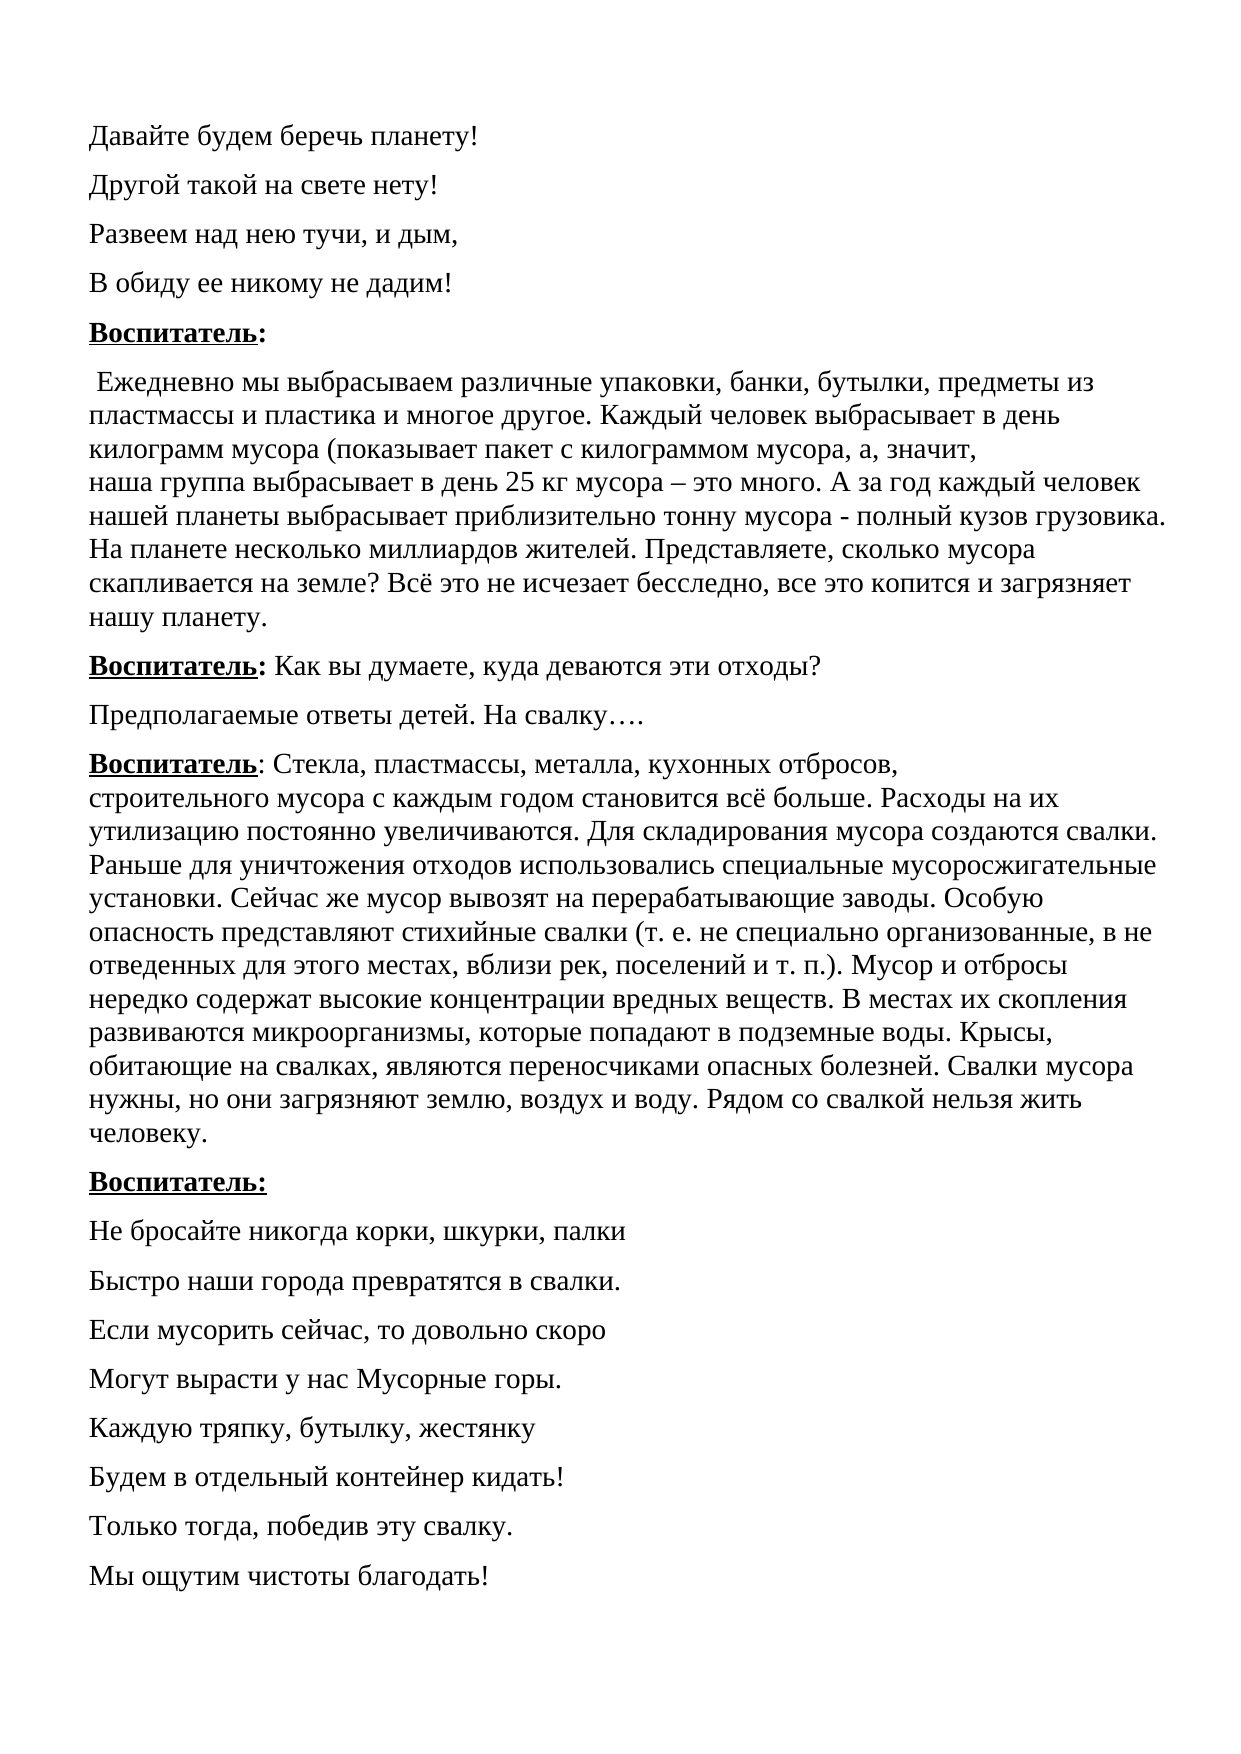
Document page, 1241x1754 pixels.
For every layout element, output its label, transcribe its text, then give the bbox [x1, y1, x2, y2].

text Давайте будем беречь планету! [89, 118, 1167, 152]
text Ежедневно мы выбрасываем различные упаковки, банки, бутылки, предметы из пластмассы и пластика и многое другое. Каждый человек выбрасывает в день килограмм мусора (показывает пакет с килограммом мусора, а, значит, наша группа выбрасывает в день 25 кг мусора – это много. А за год каждый человек нашей планеты выбрасывает приблизительно тонну мусора - полный кузов грузовика. На планете несколько миллиардов жителей. Представляете, сколько мусора скапливается на земле? Всё это не исчезает бесследно, все это копится и загрязняет нашу планету. [89, 364, 1167, 632]
text Развеем над нею тучи, и дым, [89, 216, 1167, 250]
text Мы ощутим чистоты благодать! [89, 1558, 1167, 1591]
text Другой такой на свете нету! [89, 167, 1167, 201]
text Воспитатель: [89, 1164, 1167, 1198]
text Могут вырасти у нас Мусорные горы. [89, 1361, 1167, 1394]
text Не бросайте никогда корки, шкурки, палки [89, 1213, 1167, 1247]
text Воспитатель: Как вы думаете, куда деваются эти отходы? [89, 648, 1167, 681]
text Каждую тряпку, бутылку, жестянку [89, 1410, 1167, 1444]
text Если мусорить сейчас, то довольно скоро [89, 1312, 1167, 1345]
text Воспитатель: [89, 315, 1167, 348]
text Только тогда, победив эту свалку. [89, 1508, 1167, 1542]
text В обиду ее никому не дадим! [89, 266, 1167, 299]
text Будем в отдельный контейнер кидать! [89, 1459, 1167, 1493]
text Предполагаемые ответы детей. На свалку…. [89, 697, 1167, 731]
text Воспитатель: Стекла, пластмассы, металла, кухонных отбросов, строительного мусора с каждым годом становится всё больше. Расходы на их утилизацию постоянно увеличиваются. Для складирования мусора создаются свалки. Раньше для уничтожения отходов использовались специальные мусоросжигательные установки. Сейчас же мусор вывозят на перерабатывающие заводы. Особую опасность представляют стихийные свалки (т. е. не специально организованные, в не отведенных для этого местах, вблизи рек, поселений и т. п.). Мусор и отбросы нередко содержат высокие концентрации вредных веществ. В местах их скопления развиваются микроорганизмы, которые попадают в подземные воды. Крысы, обитающие на свалках, являются переносчиками опасных болезней. Свалки мусора нужны, но они загрязняют землю, воздух и воду. Рядом со свалкой нельзя жить человеку. [89, 746, 1167, 1149]
text Быстро наши города превратятся в свалки. [89, 1263, 1167, 1296]
